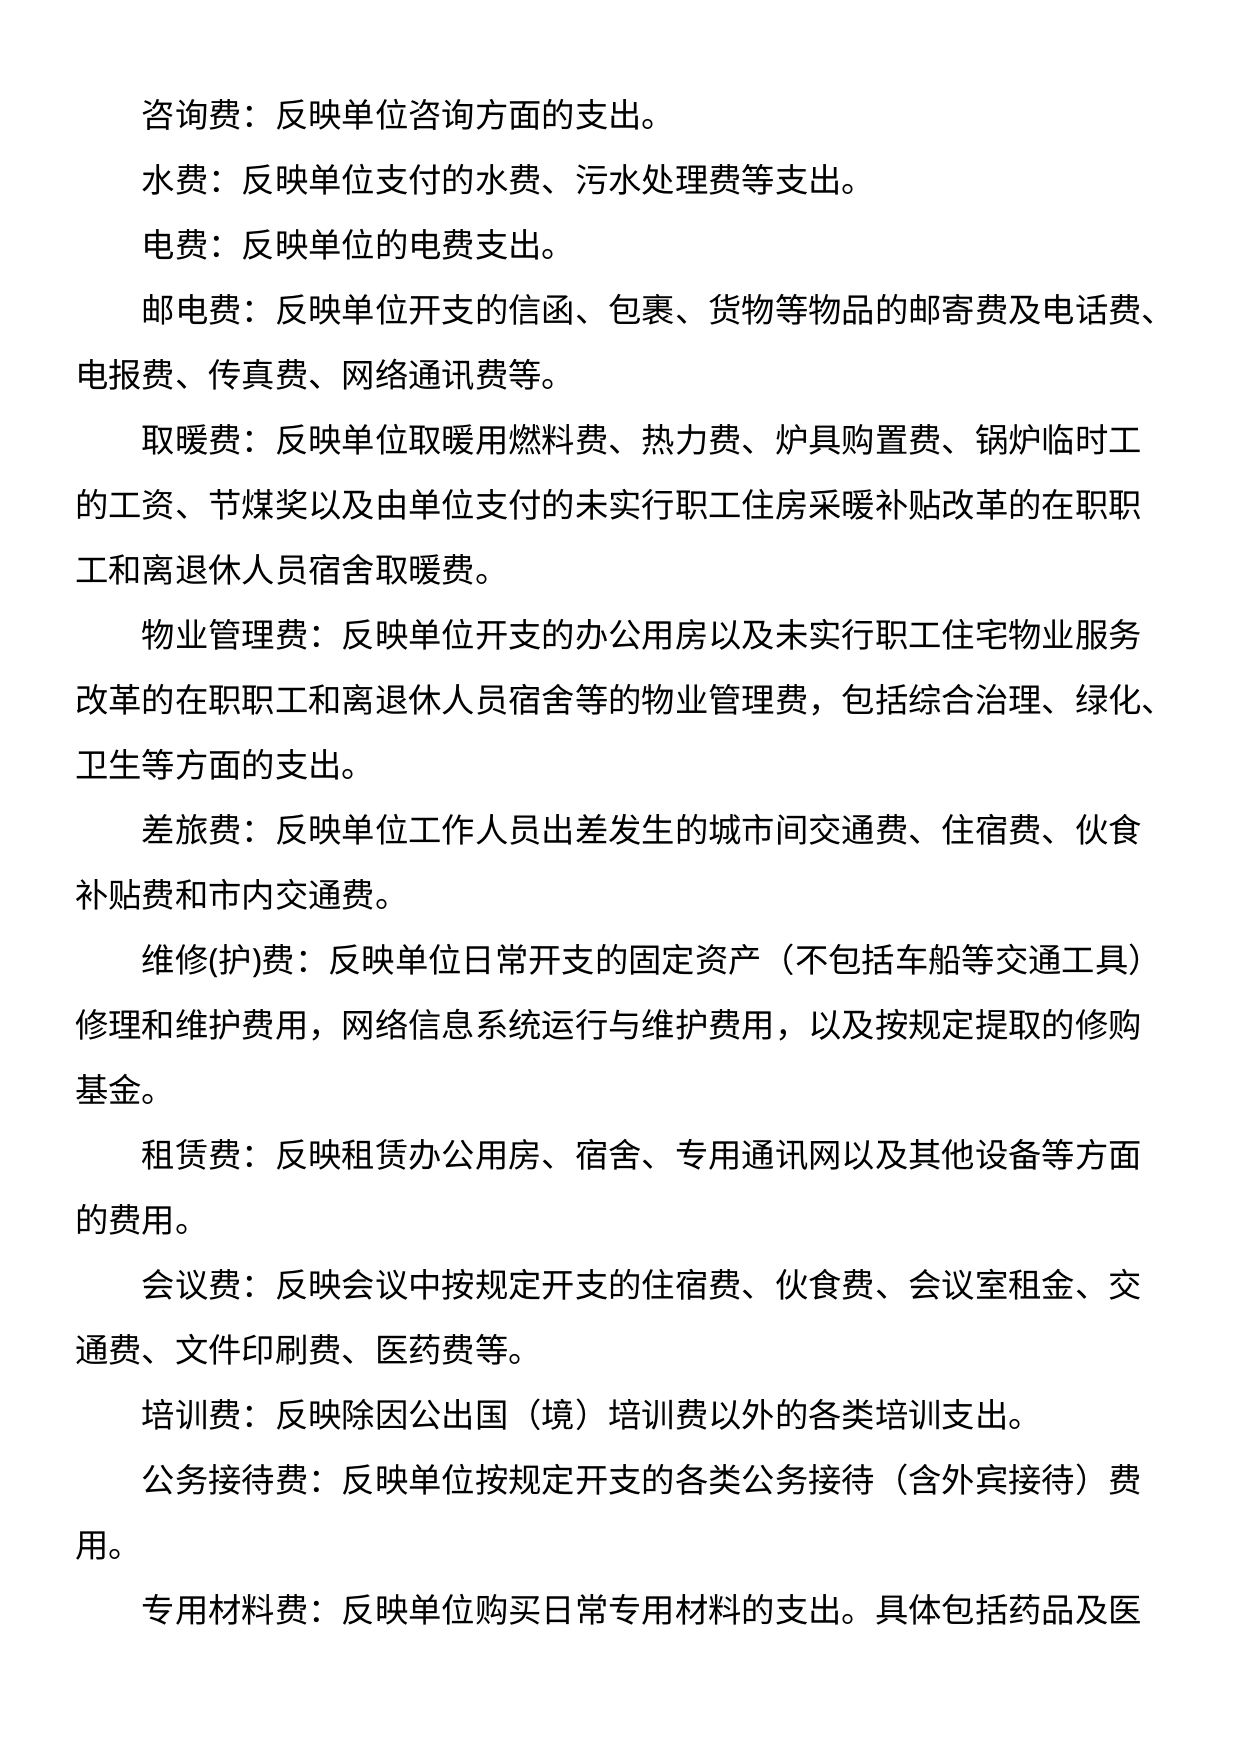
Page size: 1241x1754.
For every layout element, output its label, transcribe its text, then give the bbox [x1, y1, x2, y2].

text 租赁费：反映租赁办公用房、宿舍、专用通讯网以及其他设备等方面的费用。 [75, 1121, 1165, 1251]
text 公务接待费：反映单位按规定开支的各类公务接待（含外宾接待）费用。 [75, 1446, 1165, 1576]
text 电费：反映单位的电费支出。 [75, 211, 1165, 276]
text 维修(护)费：反映单位日常开支的固定资产（不包括车船等交通工具）修理和维护费用，网络信息系统运行与维护费用，以及按规定提取的修购基金。 [75, 926, 1165, 1121]
text 水费：反映单位支付的水费、污水处理费等支出。 [75, 146, 1165, 211]
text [75, 1576, 1165, 1641]
text 差旅费：反映单位工作人员出差发生的城市间交通费、住宿费、伙食补贴费和市内交通费。 [75, 796, 1165, 926]
text 物业管理费：反映单位开支的办公用房以及未实行职工住宅物业服务改革的在职职工和离退休人员宿舍等的物业管理费，包括综合治理、绿化、卫生等方面的支出。 [75, 601, 1165, 796]
text 培训费：反映除因公出国（境）培训费以外的各类培训支出。 [75, 1381, 1165, 1446]
text 邮电费：反映单位开支的信函、包裹、货物等物品的邮寄费及电话费、电报费、传真费、网络通讯费等。 [75, 276, 1165, 406]
text 会议费：反映会议中按规定开支的住宿费、伙食费、会议室租金、交通费、文件印刷费、医药费等。 [75, 1251, 1165, 1381]
text 取暖费：反映单位取暖用燃料费、热力费、炉具购置费、锅炉临时工的工资、节煤奖以及由单位支付的未实行职工住房采暖补贴改革的在职职工和离退休人员宿舍取暖费。 [75, 406, 1165, 601]
text 咨询费：反映单位咨询方面的支出。 [75, 81, 1165, 146]
